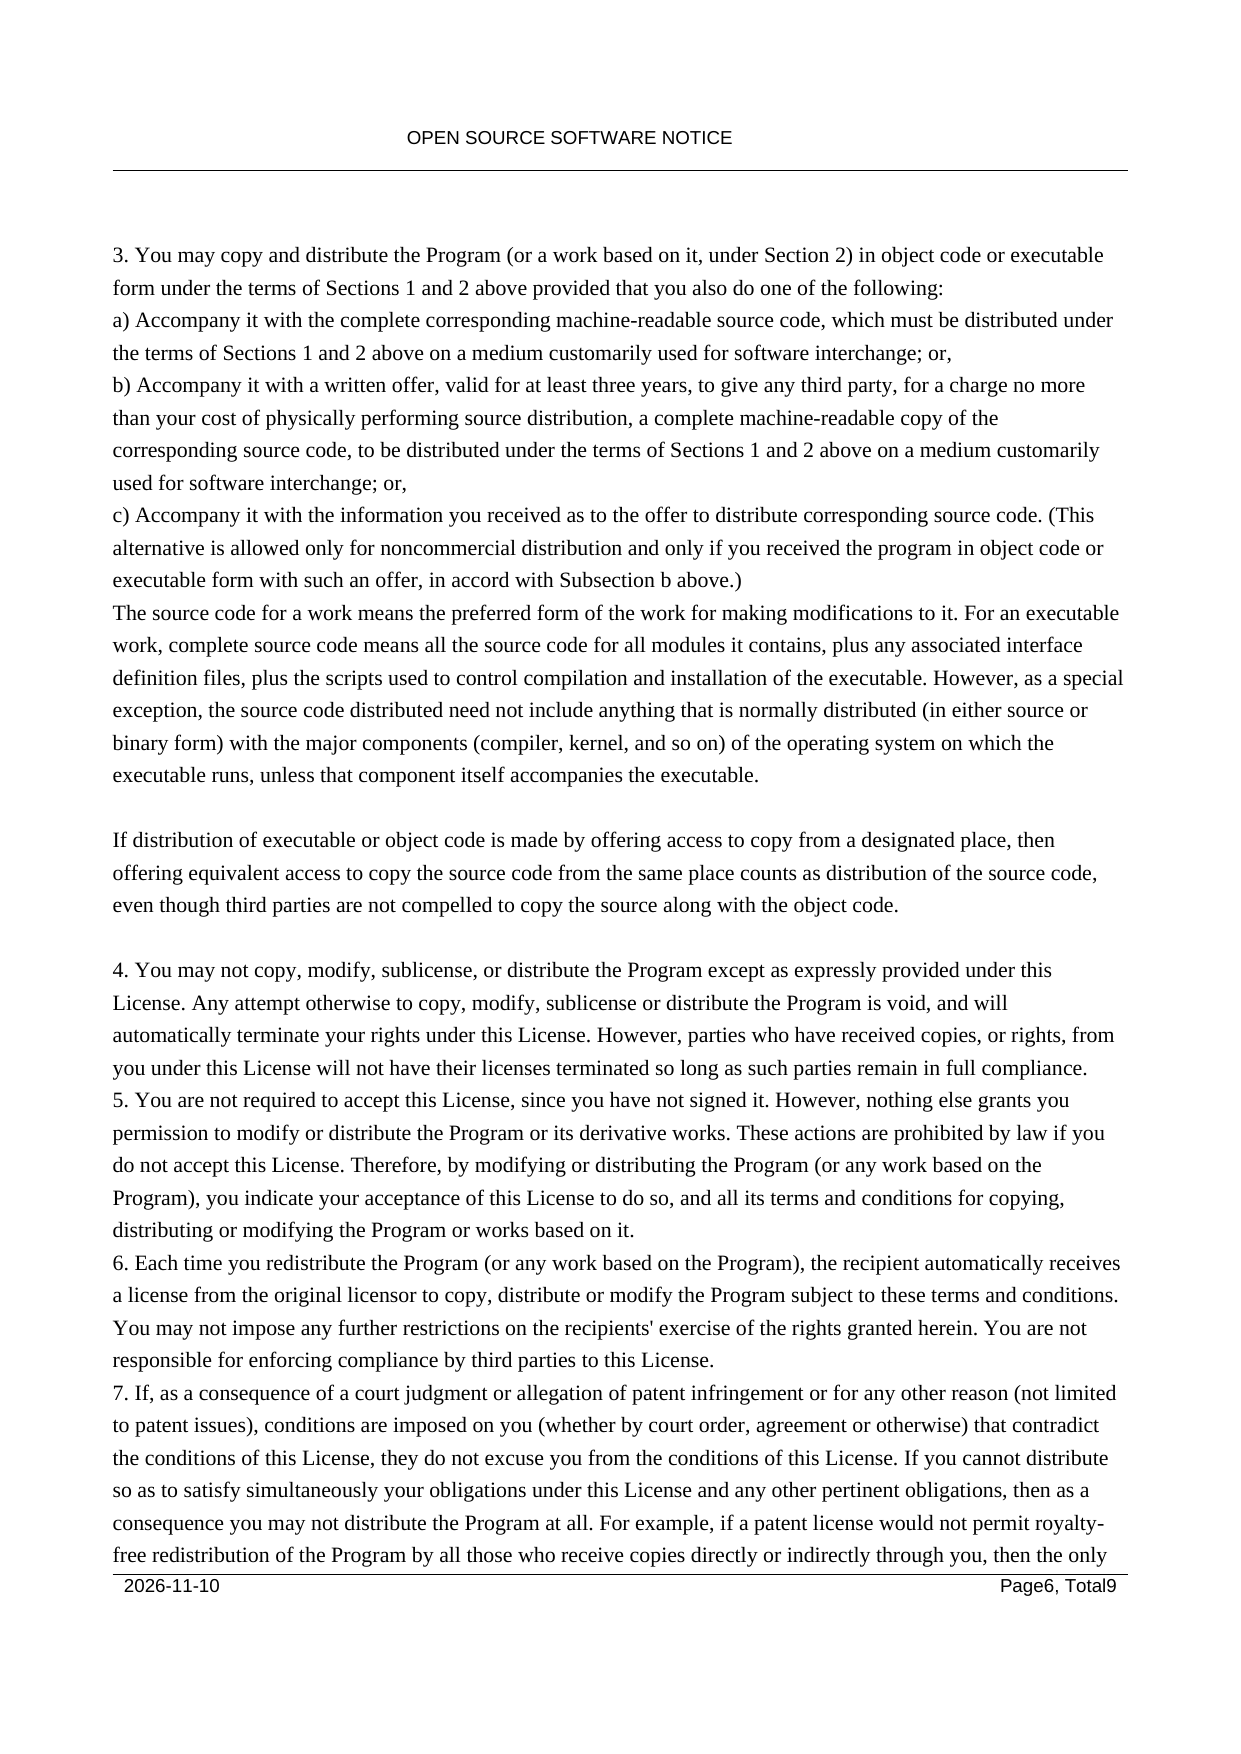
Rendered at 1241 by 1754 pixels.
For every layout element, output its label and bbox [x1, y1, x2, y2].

text [112, 206, 1128, 1571]
